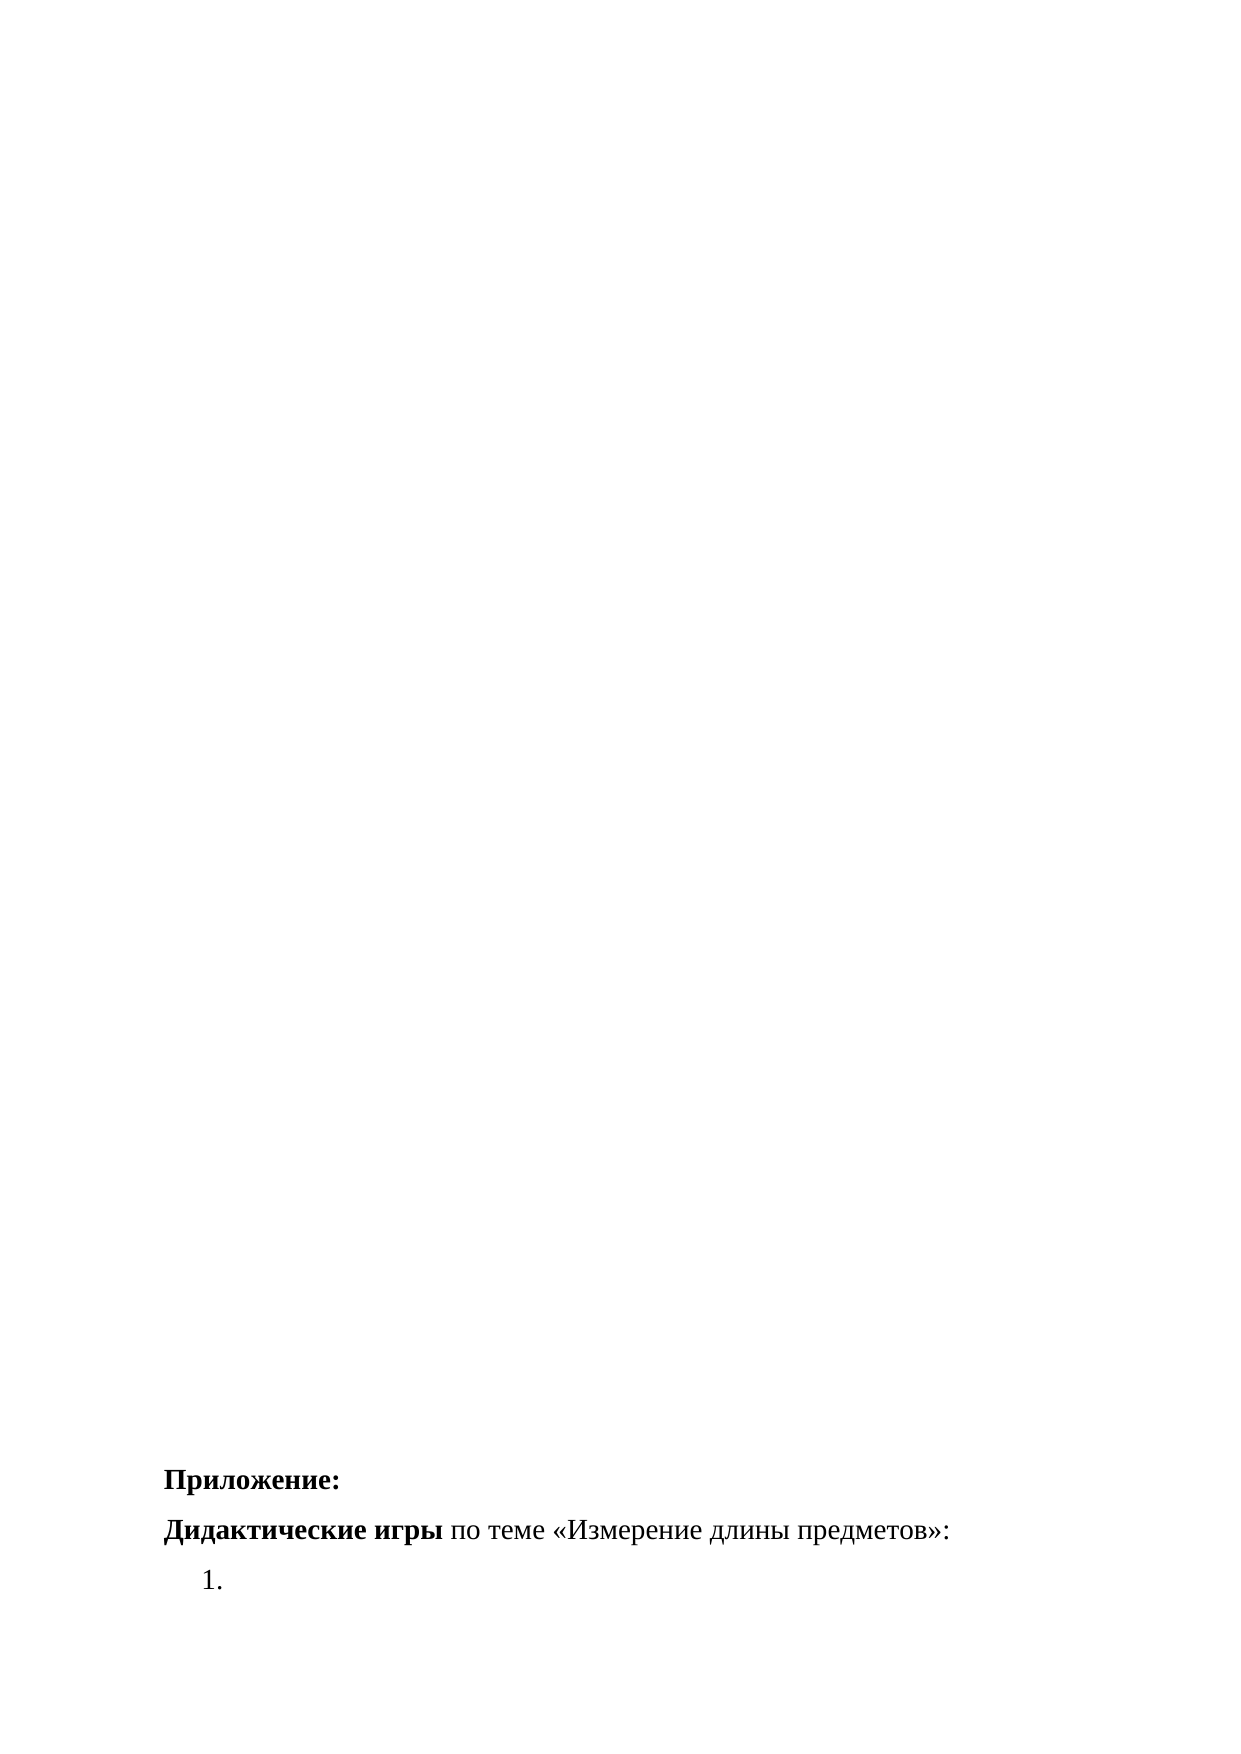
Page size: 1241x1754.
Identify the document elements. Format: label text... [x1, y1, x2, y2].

list Приложение: [164, 1462, 1152, 1495]
list Дидактические игры по теме «Измерение длины предметов»: [164, 1512, 1152, 1546]
